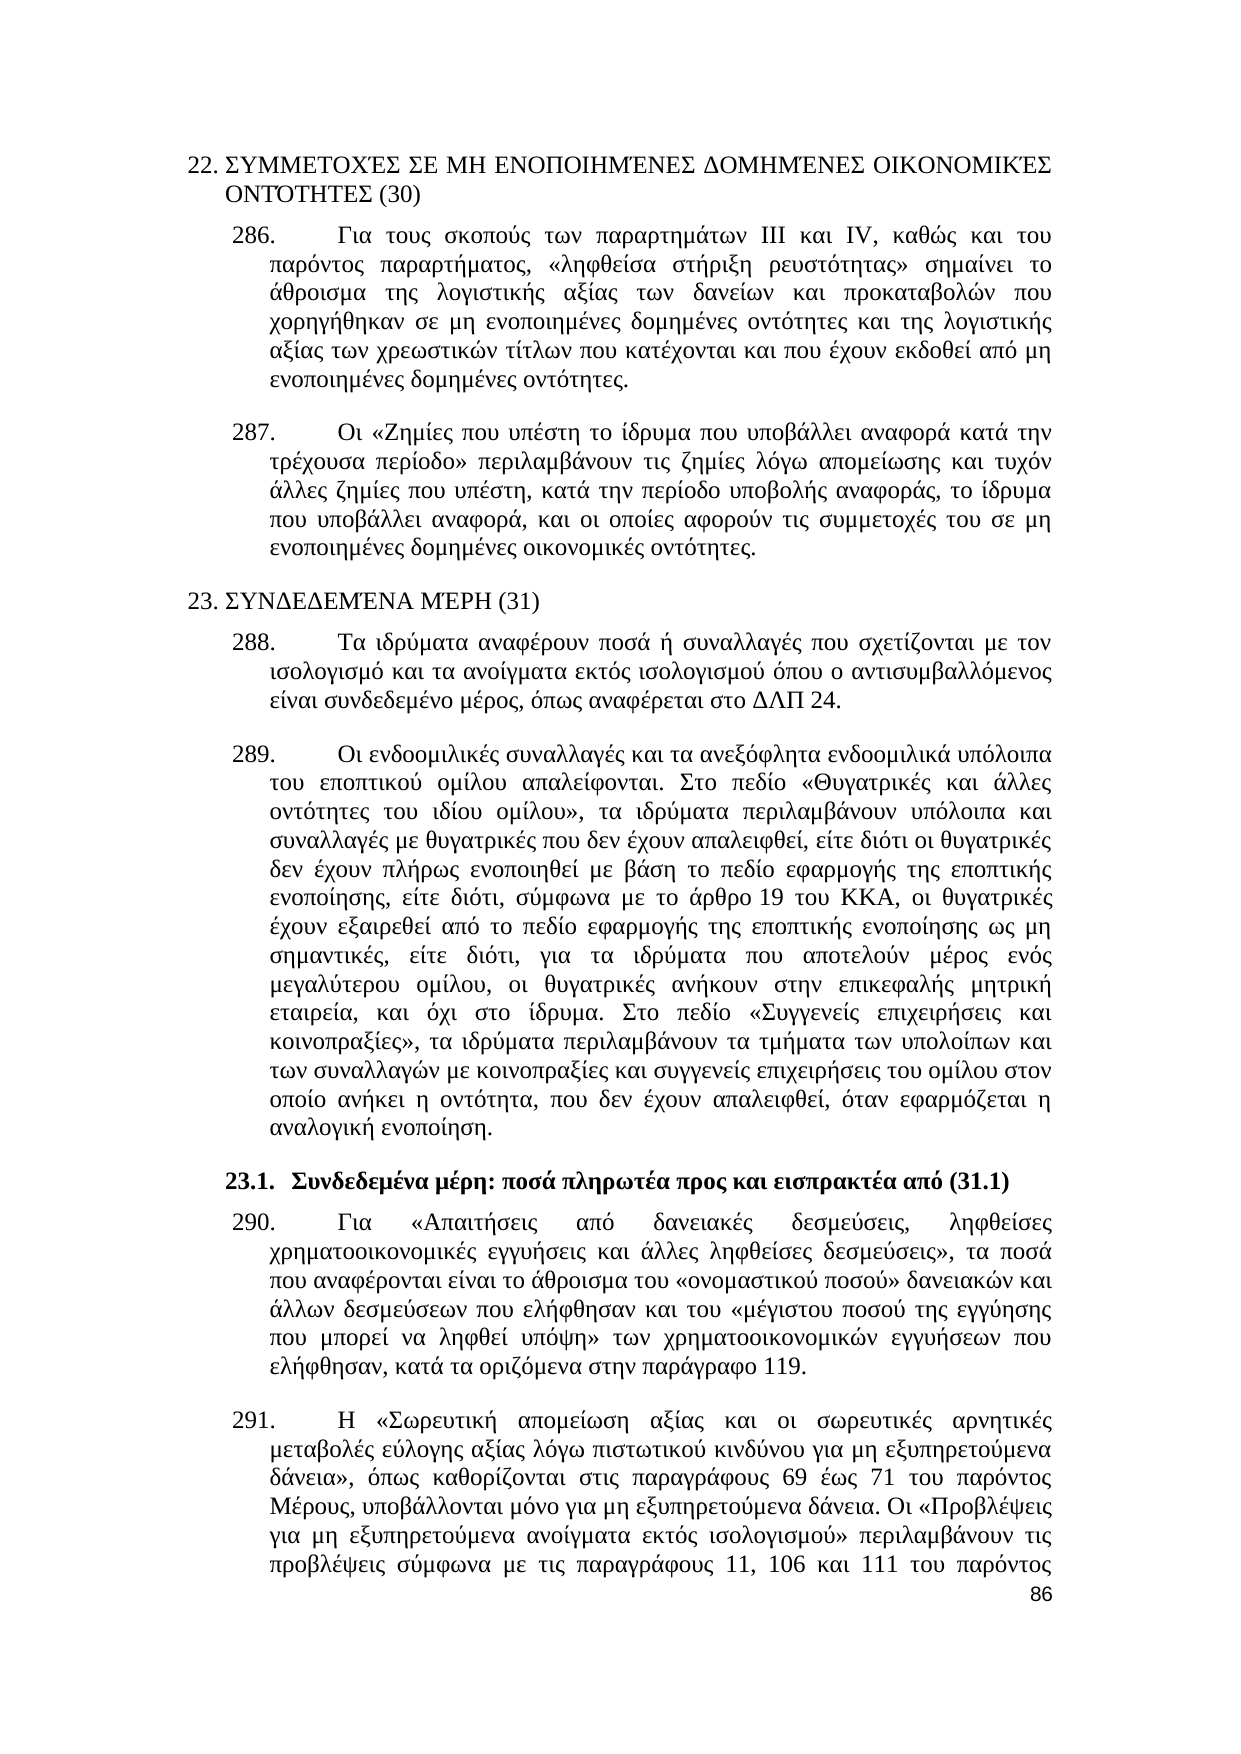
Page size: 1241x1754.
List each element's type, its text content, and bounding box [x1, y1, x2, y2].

text Για «Απαιτήσεις από δανειακές δεσμεύσεις, ληφθείσες χρηματοοικονομικές εγγυήσεις και άλλες ληφθείσες δεσμεύσεις», τα ποσά που αναφέρονται είναι το άθροισμα του «ονομαστικού ποσού» δανειακών και άλλων δεσμεύσεων που ελήφθησαν και του «μέγιστου ποσού της εγγύησης που μπορεί να ληφθεί υπόψη» των χρηματοοικονομικών εγγυήσεων που ελήφθησαν, κατά τα οριζόμενα στην παράγραφο 119. [232, 1207, 1053, 1380]
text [232, 1405, 1053, 1577]
text Τα ιδρύματα αναφέρουν ποσά ή συναλλαγές που σχετίζονται με τον ισολογισμό και τα ανοίγματα εκτός ισολογισμού όπου ο αντισυμβαλλόμενος είναι συνδεδεμένο μέρος, όπως αναφέρεται στο ΔΛΠ 24. [232, 627, 1053, 714]
subtitle Συμμετοχές σε μη ενοποιημένες δομημένες οικονομικές οντότητες (30) [187, 150, 1053, 207]
text Οι ενδοομιλικές συναλλαγές και τα ανεξόφλητα ενδοομιλικά υπόλοιπα του εποπτικού ομίλου απαλείφονται. Στο πεδίο «Θυγατρικές και άλλες οντότητες του ιδίου ομίλου», τα ιδρύματα περιλαμβάνουν υπόλοιπα και συναλλαγές με θυγατρικές που δεν έχουν απαλειφθεί, είτε διότι οι θυγατρικές δεν έχουν πλήρως ενοποιηθεί με βάση το πεδίο εφαρμογής της εποπτικής ενοποίησης, είτε διότι, σύμφωνα με το άρθρο 19 του ΚΚΑ, οι θυγατρικές έχουν εξαιρεθεί από το πεδίο εφαρμογής της εποπτικής ενοποίησης ως μη σημαντικές, είτε διότι, για τα ιδρύματα που αποτελούν μέρος ενός μεγαλύτερου ομίλου, οι θυγατρικές ανήκουν στην επικεφαλής μητρική εταιρεία, και όχι στο ίδρυμα. Στο πεδίο «Συγγενείς επιχειρήσεις και κοινοπραξίες», τα ιδρύματα περιλαμβάνουν τα τμήματα των υπολοίπων και των συναλλαγών με κοινοπραξίες και συγγενείς επιχειρήσεις του ομίλου στον οποίο ανήκει η οντότητα, που δεν έχουν απαλειφθεί, όταν εφαρμόζεται η αναλογική ενοποίηση. [232, 739, 1053, 1141]
text Για τους σκοπούς των παραρτημάτων ΙΙΙ και IV, καθώς και του παρόντος παραρτήματος, «ληφθείσα στήριξη ρευστότητας» σημαίνει το άθροισμα της λογιστικής αξίας των δανείων και προκαταβολών που χορηγήθηκαν σε μη ενοποιημένες δομημένες οντότητες και της λογιστικής αξίας των χρεωστικών τίτλων που κατέχονται και που έχουν εκδοθεί από μη ενοποιημένες δομημένες οντότητες. [232, 220, 1053, 392]
subtitle Συνδεδεμένα μέρη: ποσά πληρωτέα προς και εισπρακτέα από (31.1) [225, 1166, 1053, 1195]
subtitle Συνδεδεμένα μέρη (31) [187, 586, 1053, 615]
text Οι «Ζημίες που υπέστη το ίδρυμα που υποβάλλει αναφορά κατά την τρέχουσα περίοδο» περιλαμβάνουν τις ζημίες λόγω απομείωσης και τυχόν άλλες ζημίες που υπέστη, κατά την περίοδο υποβολής αναφοράς, το ίδρυμα που υποβάλλει αναφορά, και οι οποίες αφορούν τις συμμετοχές του σε μη ενοποιημένες δομημένες οικονομικές οντότητες. [232, 417, 1053, 561]
